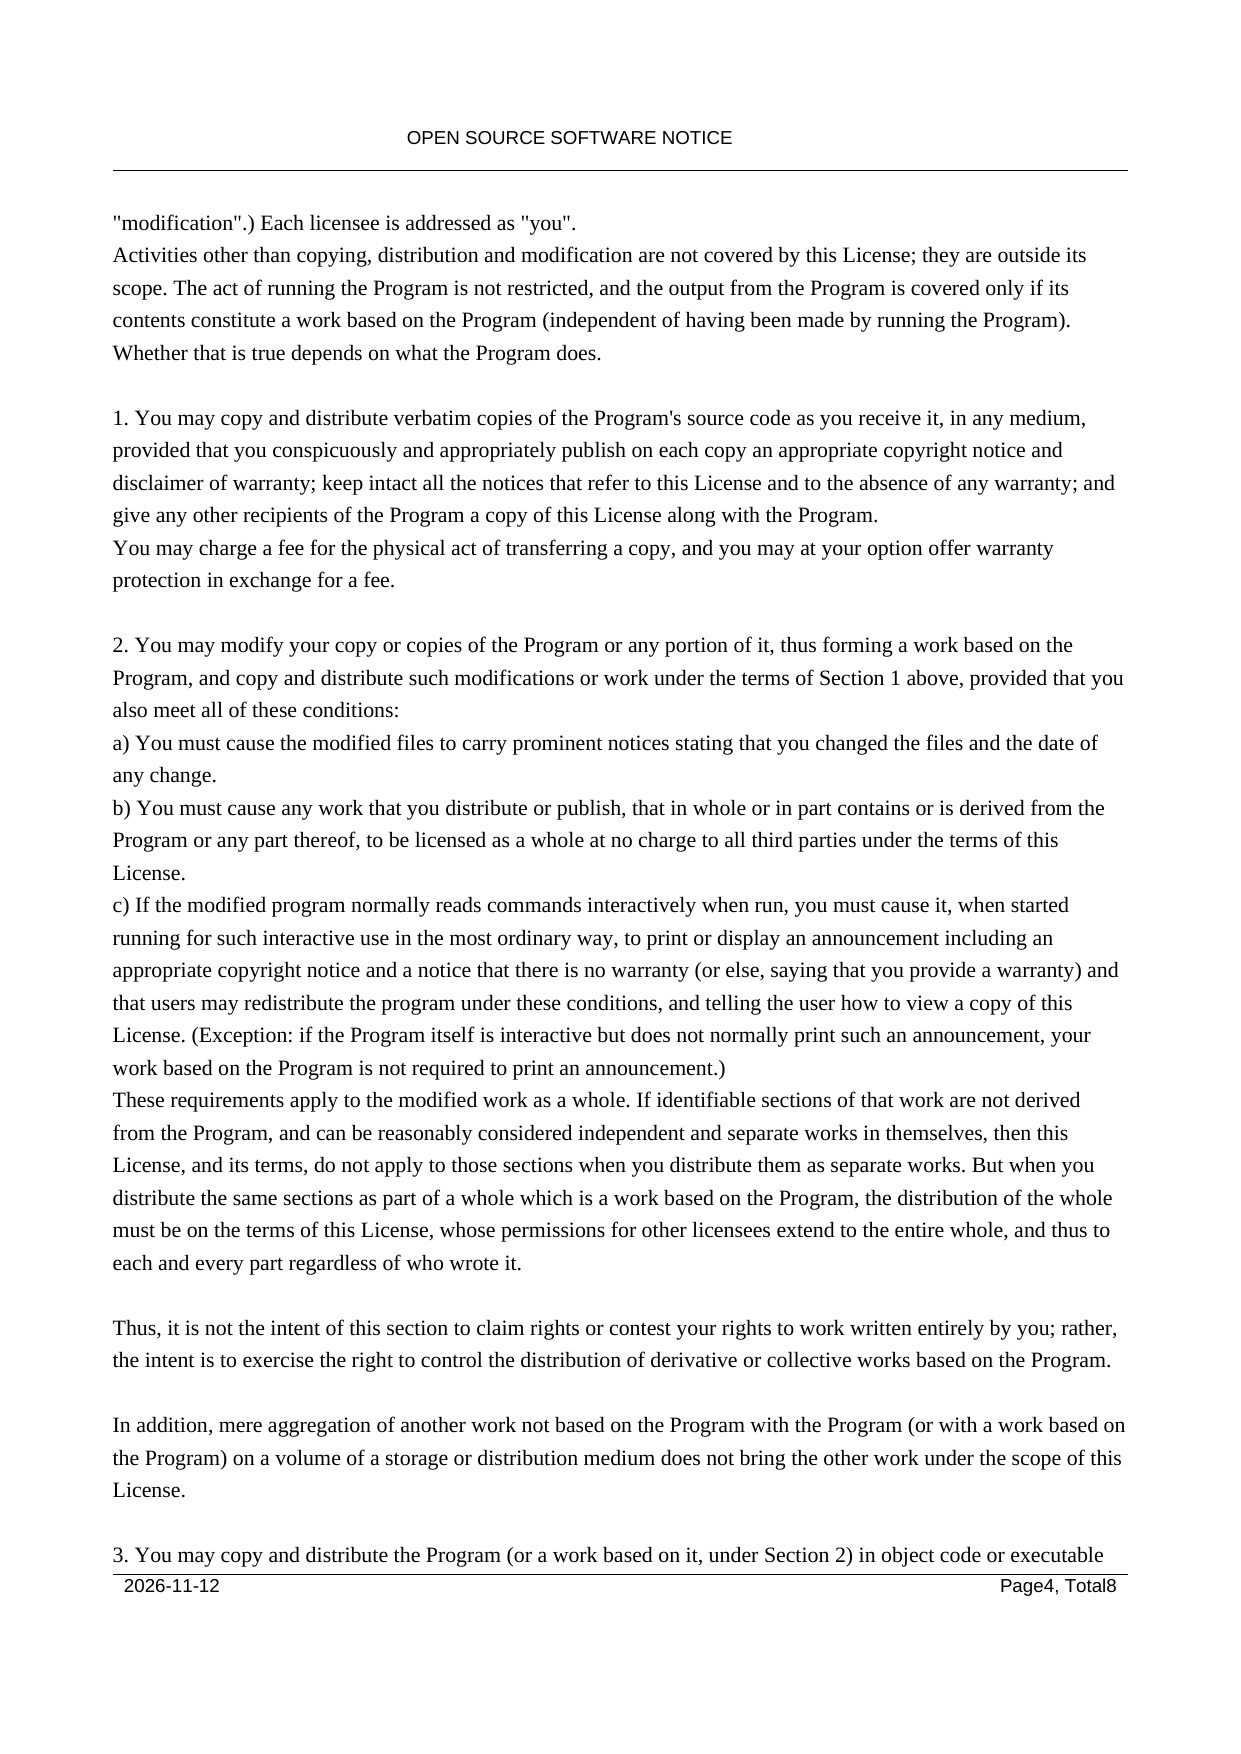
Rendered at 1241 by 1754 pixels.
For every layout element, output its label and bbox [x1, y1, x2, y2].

text [112, 206, 1128, 1571]
